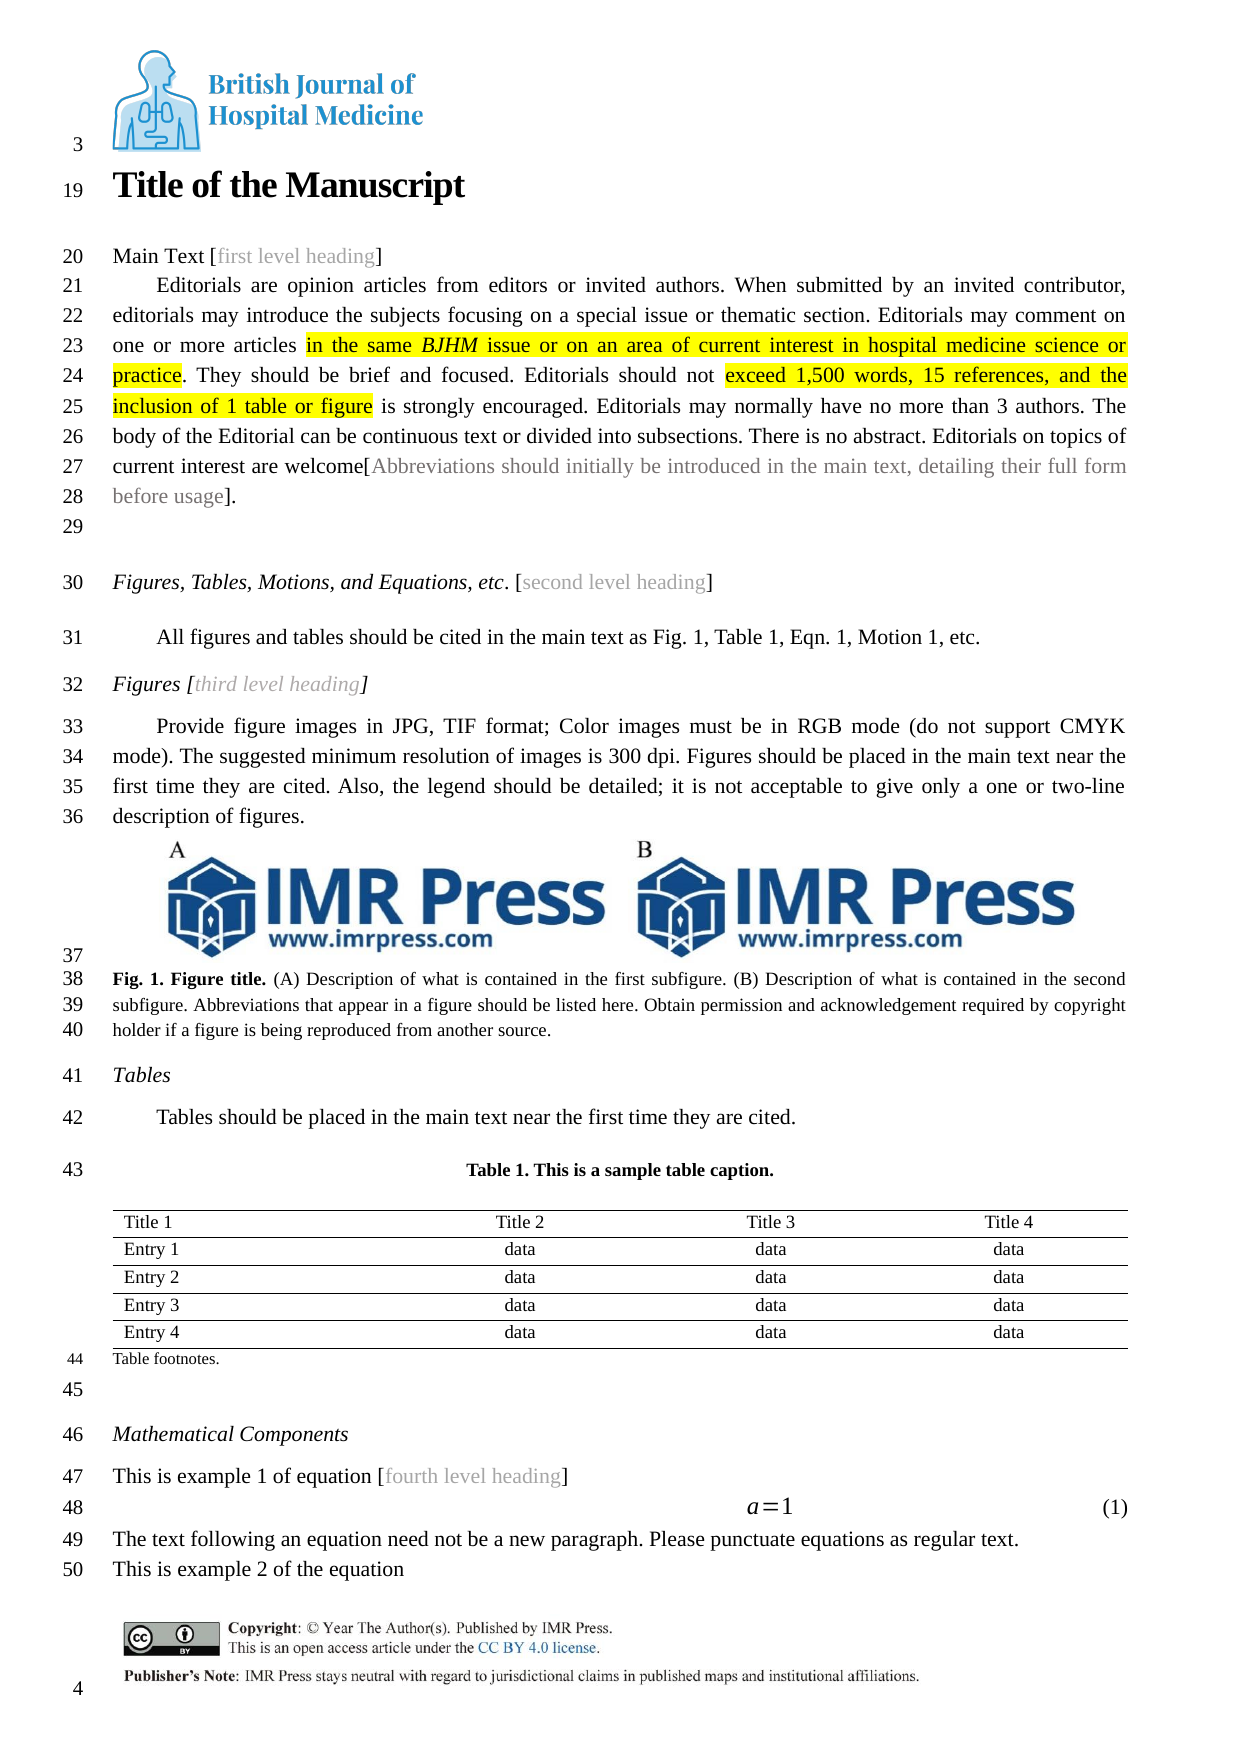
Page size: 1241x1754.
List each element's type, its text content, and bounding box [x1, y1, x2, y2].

table_cell data [652, 1266, 890, 1292]
text All figures and tables should be cited in the main text as Fig. 1, Table 1, Eqn. 1, Motion 1, etc. [112, 624, 1128, 649]
picture [112, 1614, 953, 1695]
table_cell data [890, 1266, 1128, 1292]
subtitle Mathematical Components [112, 1421, 1128, 1446]
table_cell data [388, 1238, 652, 1265]
table_cell data [652, 1294, 890, 1320]
text (1) [112, 1493, 1128, 1521]
text Table 1. This is a sample table caption. [112, 1159, 1128, 1180]
table_cell data [890, 1294, 1128, 1320]
text This is example 2 of the equation [112, 1556, 1128, 1581]
table_cell Entry 4 [113, 1321, 388, 1348]
text Fig. 1. Figure title. (A) Description of what is contained in the first subfigure. (B) Description of what is contained in the second subfigure. Abbreviations that appear in a figure should be listed here. Obtain permission and acknowledgement required by copyright holder if a figure is being reproduced from another source. [112, 968, 1128, 1041]
text Main Text [first level heading] [112, 239, 1128, 272]
text Figures, Tables, Motions, and Equations, etc. [second level heading] [112, 569, 1128, 594]
table_cell data [652, 1321, 890, 1348]
text Editorials are opinion articles from editors or invited authors. When submitted by an invited contributor, editorials may introduce the subjects focusing on a special issue or thematic section. Editorials may comment on one or more articles in the same BJHM issue or on an area of current interest in hospital medicine science or practice. They should be brief and focused. Editorials should not exceed 1,500 words, 15 references, and the inclusion of 1 table or figure is strongly encouraged. Editorials may normally have no more than 3 authors. The body of the Editorial can be continuous text or divided into subsections. There is no abstract. Editorials on topics of current interest are welcome[Abbreviations should initially be introduced in the main text, detailing their full form before usage]. [112, 272, 1128, 508]
table_header Title 1 [113, 1211, 388, 1237]
table_cell data [652, 1238, 890, 1265]
table_cell Entry 2 [113, 1266, 388, 1292]
table_cell Entry 3 [113, 1294, 388, 1320]
subtitle Figures [third level heading] [112, 671, 1128, 696]
text This is example 1 of equation [fourth level heading] [112, 1463, 1128, 1488]
text The text following an equation need not be a new paragraph. Please punctuate equations as regular text. [112, 1526, 1128, 1551]
table_cell data [388, 1294, 652, 1320]
picture [112, 50, 423, 152]
table_cell data [890, 1238, 1128, 1265]
table_cell data [388, 1321, 652, 1348]
table_cell data [890, 1321, 1128, 1348]
table_cell data [388, 1266, 652, 1292]
text Table footnotes. [112, 1349, 1128, 1368]
text Provide figure images in JPG, TIF format; Color images must be in RGB mode (do not support CMYK mode). The suggested minimum resolution of images is 300 dpi. Figures should be placed in the main text near the first time they are cited. Also, the legend should be detailed; it is not acceptable to give only a one or two-line description of figures. [112, 713, 1128, 828]
table_header Title 3 [652, 1211, 890, 1237]
table_cell Entry 1 [113, 1238, 388, 1265]
table_header Title 2 [388, 1211, 652, 1237]
text Tables should be placed in the main text near the first time they are cited. [112, 1104, 1128, 1129]
table_header Title 4 [890, 1211, 1128, 1237]
subtitle Tables [112, 1062, 1128, 1087]
text Title of the Manuscript [112, 163, 1128, 206]
picture [158, 833, 1082, 963]
